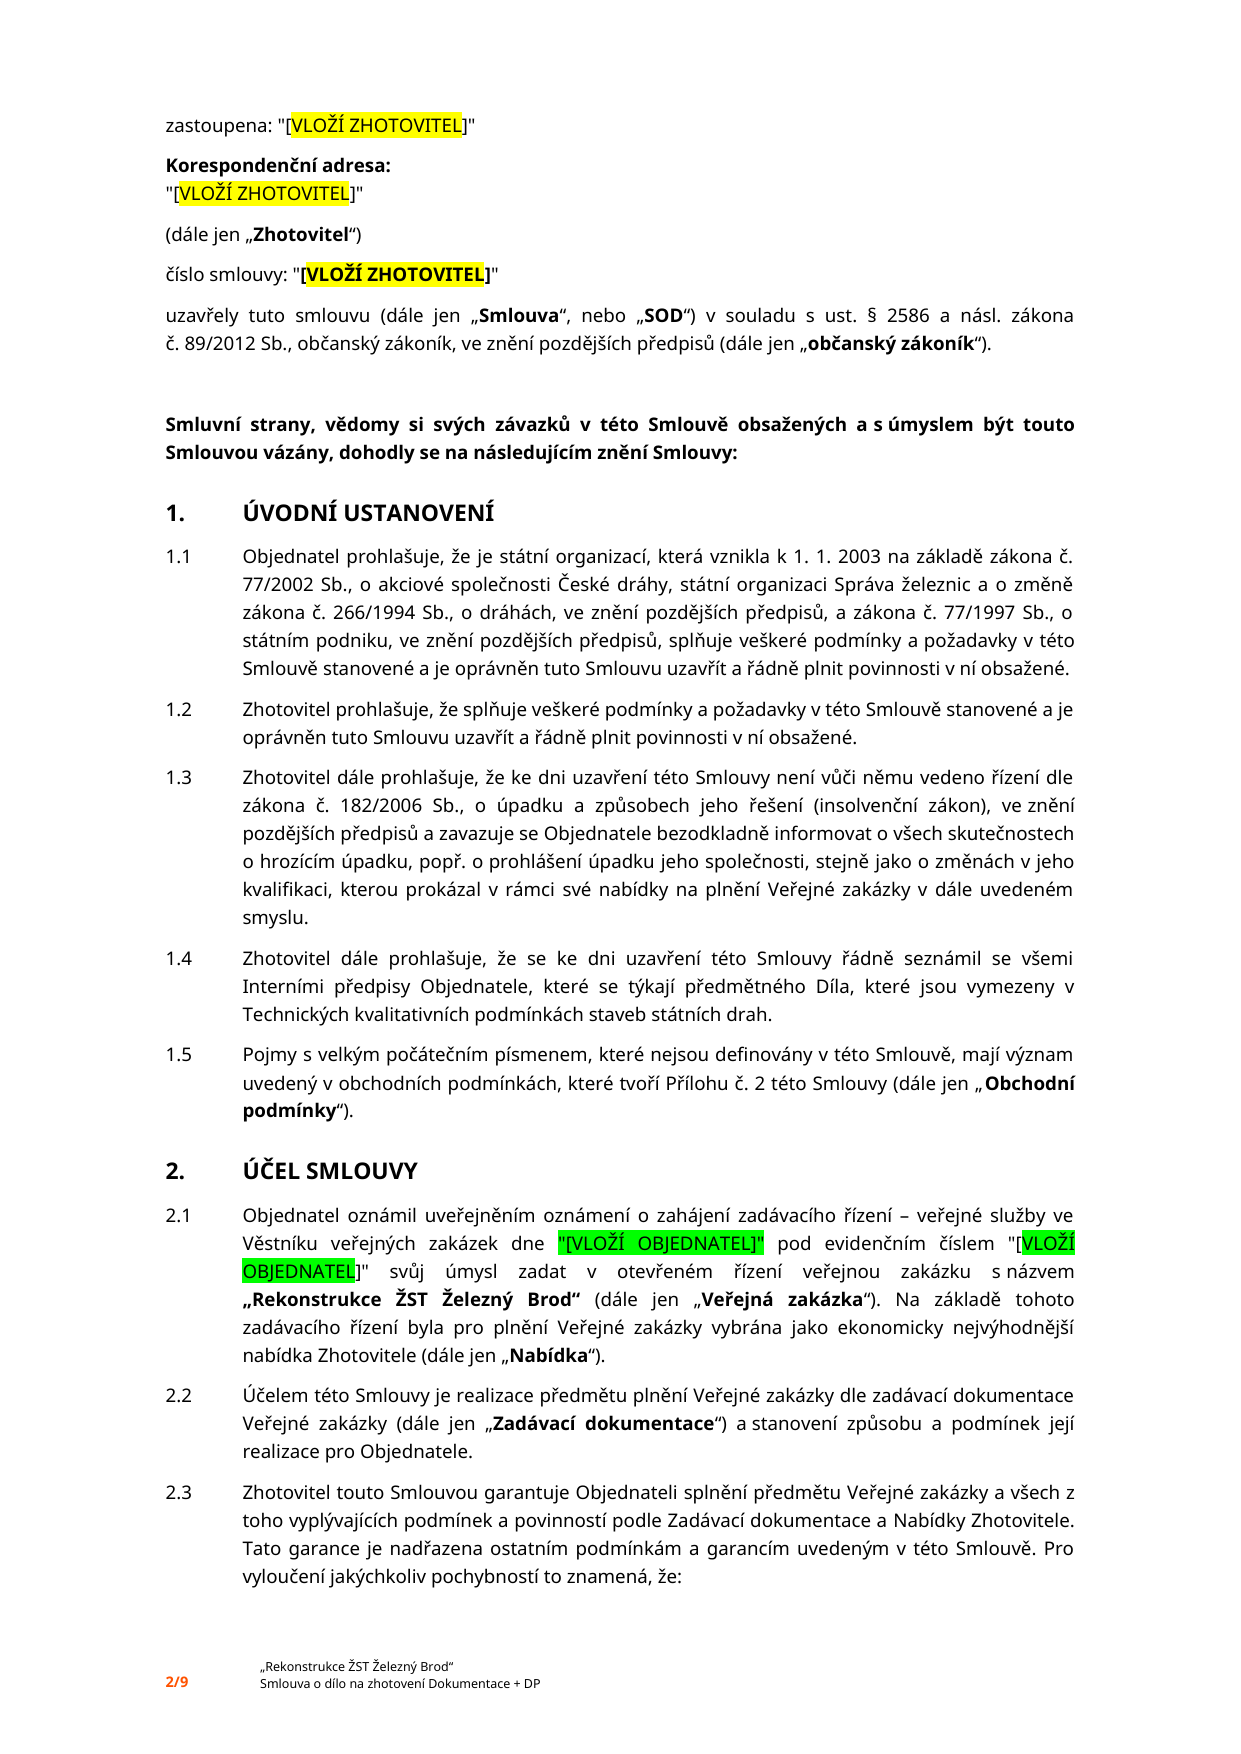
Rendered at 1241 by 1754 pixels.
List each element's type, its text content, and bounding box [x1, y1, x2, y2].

text Objednatel prohlašuje, že je státní organizací, která vznikla k 1. 1. 2003 na základě zákona č. 77/2002 Sb., o akciové společnosti České dráhy, státní organizaci Správa železnic a o změně zákona č. 266/1994 Sb., o dráhách, ve znění pozdějších předpisů, a zákona č. 77/1997 Sb., o státním podniku, ve znění pozdějších předpisů, splňuje veškeré podmínky a požadavky v této Smlouvě stanovené a je oprávněn tuto Smlouvu uzavřít a řádně plnit povinnosti v ní obsažené. [165, 543, 1075, 681]
text číslo smlouvy: "[VLOŽÍ ZHOTOVITEL]" [165, 262, 306, 287]
text ÚČEL SMLOUVY [165, 1155, 1075, 1186]
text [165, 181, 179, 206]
text Smluvní strany, vědomy si svých závazků v této Smlouvě obsažených a s úmyslem být touto Smlouvou vázány, dohodly se na následujícím znění Smlouvy: [165, 411, 1075, 465]
text číslo smlouvy: "[VLOŽÍ ZHOTOVITEL]" [484, 262, 1075, 287]
text Zhotovitel dále prohlašuje, že ke dni uzavření této Smlouvy není vůči němu vedeno řízení dle zákona č. 182/2006 Sb., o úpadku a způsobech jeho řešení (insolvenční zákon), ve znění pozdějších předpisů a zavazuje se Objednatele bezodkladně informovat o všech skutečnostech o hrozícím úpadku, popř. o prohlášení úpadku jeho společnosti, stejně jako o změnách v jeho kvalifikaci, kterou prokázal v rámci své nabídky na plnění Veřejné zakázky v dále uvedeném smyslu. [165, 764, 1075, 930]
text "[VLOŽÍ ZHOTOVITEL]" [349, 181, 1075, 206]
text Objednatel oznámil uveřejněním oznámení o zahájení zadávacího řízení – veřejné služby ve Věstníku veřejných zakázek dne "[VLOŽÍ OBJEDNATEL]" pod evidenčním číslem "[VLOŽÍ OBJEDNATEL]" svůj úmysl zadat v otevřeném řízení veřejnou zakázku s názvem „Rekonstrukce ŽST Železný Brod“ (dále jen „Veřejná zakázka“). Na základě tohoto zadávacího řízení byla pro plnění Veřejné zakázky vybrána jako ekonomicky nejvýhodnější nabídka Zhotovitele (dále jen „Nabídka“). [165, 1202, 1075, 1367]
text Korespondenční adresa: [165, 153, 1075, 178]
text Zhotovitel dále prohlašuje, že se ke dni uzavření této Smlouvy řádně seznámil se všemi Interními předpisy Objednatele, které se týkají předmětného Díla, které jsou vymezeny v Technických kvalitativních podmínkách staveb státních drah. [165, 945, 1075, 1027]
text uzavřely tuto smlouvu (dále jen „Smlouva“, nebo „SOD“) v souladu s ust. § 2586 a násl. zákona č. 89/2012 Sb., občanský zákoník, ve znění pozdějších předpisů (dále jen „občanský zákoník“). [165, 302, 1075, 356]
text ÚVODNÍ USTANOVENÍ [165, 497, 1075, 528]
text (dále jen „Zhotovitel“) [165, 221, 1075, 247]
text Zhotovitel prohlašuje, že splňuje veškeré podmínky a požadavky v této Smlouvě stanovené a je oprávněn tuto Smlouvu uzavřít a řádně plnit povinnosti v ní obsažené. [165, 696, 1075, 749]
text Pojmy s velkým počátečním písmenem, které nejsou definovány v této Smlouvě, mají význam uvedený v obchodních podmínkách, které tvoří Přílohu č. 2 této Smlouvy (dále jen „Obchodní podmínky“). [165, 1042, 1075, 1123]
text zastoupena: "[VLOŽÍ ZHOTOVITEL]" [462, 112, 1075, 138]
text zastoupena: "[VLOŽÍ ZHOTOVITEL]" [165, 112, 291, 138]
text Účelem této Smlouvy je realizace předmětu plnění Veřejné zakázky dle zadávací dokumentace Veřejné zakázky (dále jen „Zadávací dokumentace“) a stanovení způsobu a podmínek její realizace pro Objednatele. [165, 1382, 1075, 1464]
text Zhotovitel touto Smlouvou garantuje Objednateli splnění předmětu Veřejné zakázky a všech z toho vyplývajících podmínek a povinností podle Zadávací dokumentace a Nabídky Zhotovitele. Tato garance je nadřazena ostatním podmínkám a garancím uvedeným v této Smlouvě. Pro vyloučení jakýchkoliv pochybností to znamená, že: [165, 1479, 1075, 1589]
